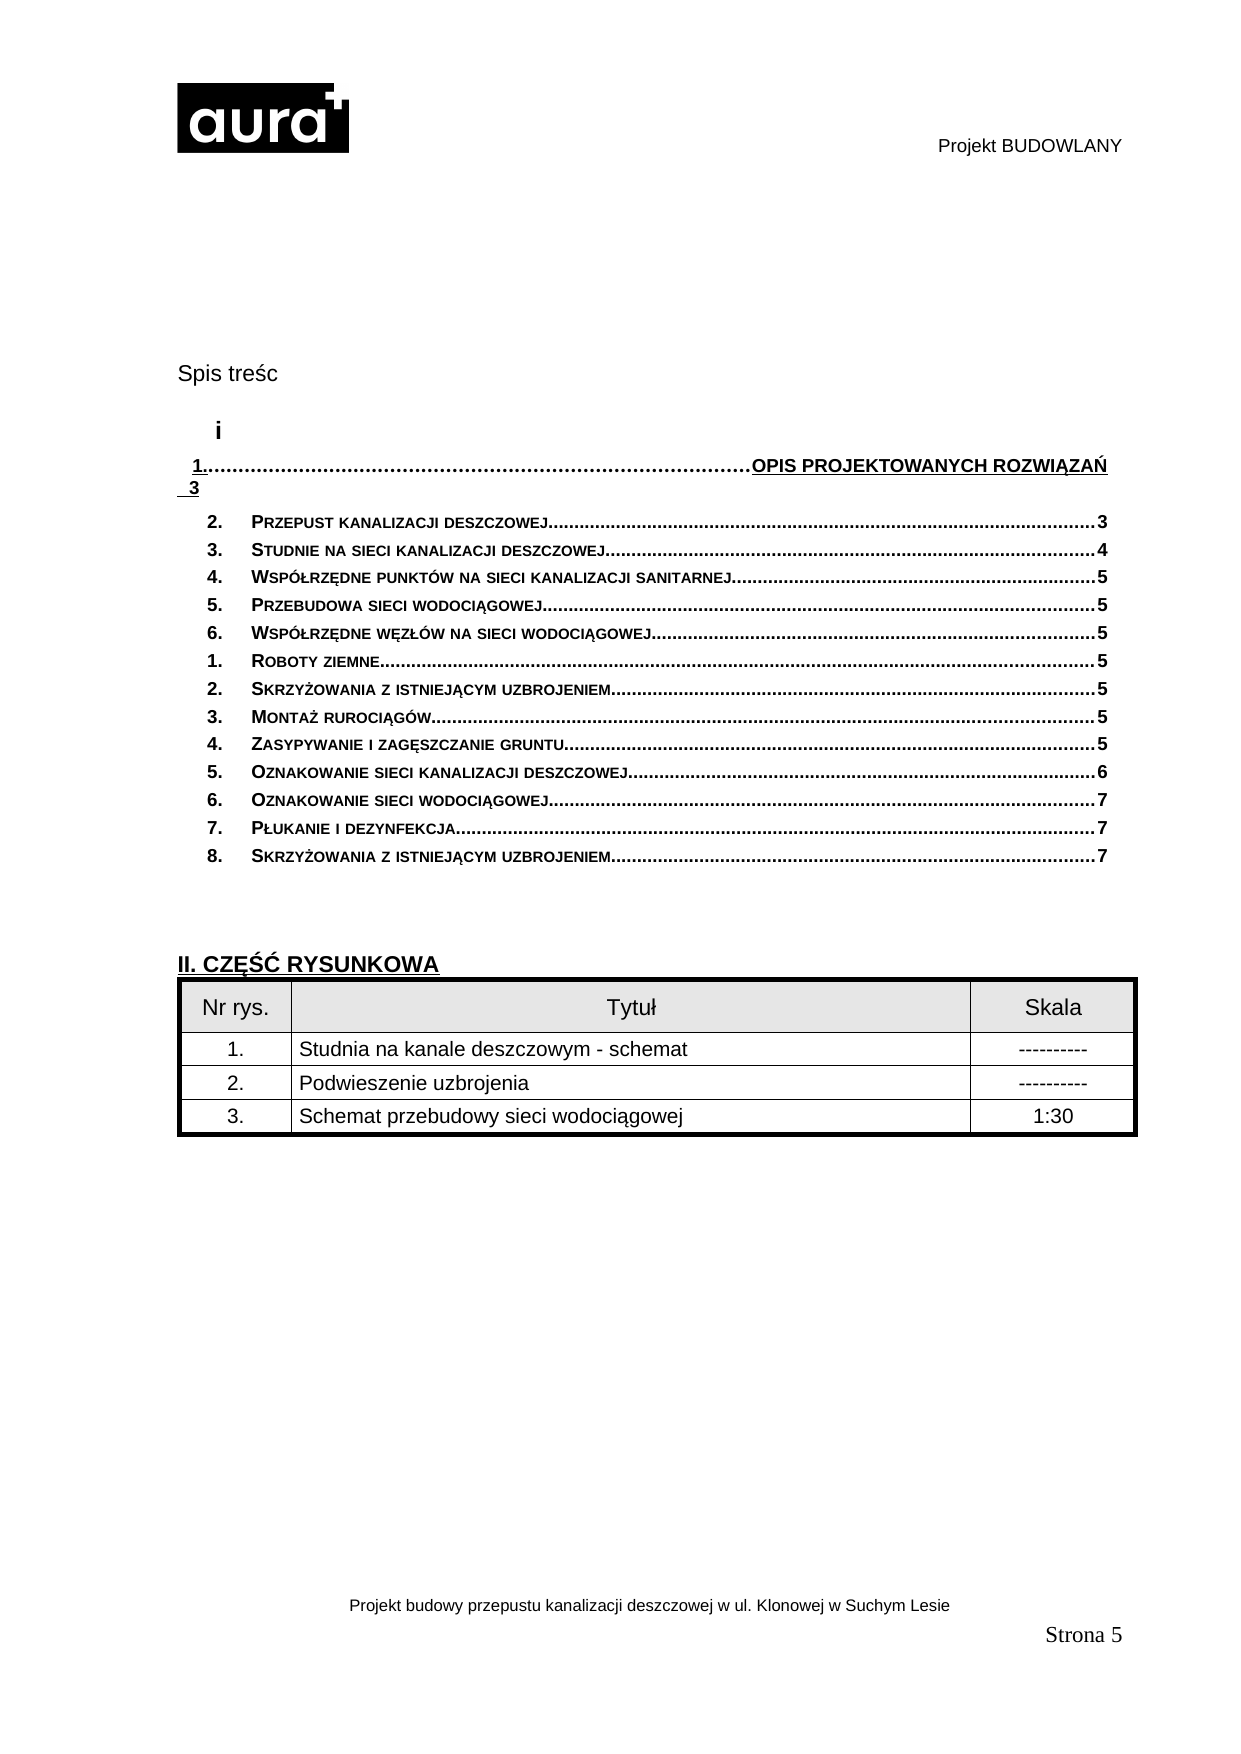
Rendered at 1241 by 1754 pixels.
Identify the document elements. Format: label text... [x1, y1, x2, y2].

table_cell 1:30 [971, 1100, 1133, 1132]
text II. CZĘŚĆ RYSUNKOWA [177, 951, 1122, 977]
table_cell 1. [182, 1033, 291, 1065]
table_cell 2. [182, 1066, 291, 1099]
table_cell 3. [182, 1100, 291, 1132]
table_cell Schemat przebudowy sieci wodociągowej [292, 1100, 970, 1132]
picture [177, 83, 349, 153]
table_header Tytuł [292, 982, 970, 1032]
table_header Skala [971, 982, 1133, 1032]
table_cell ---------- [971, 1033, 1133, 1065]
table_cell Podwieszenie uzbrojenia [292, 1066, 970, 1099]
table_cell Studnia na kanale deszczowym - schemat [292, 1033, 970, 1065]
table_header Nr rys. [182, 982, 291, 1032]
table_cell ---------- [971, 1066, 1133, 1099]
